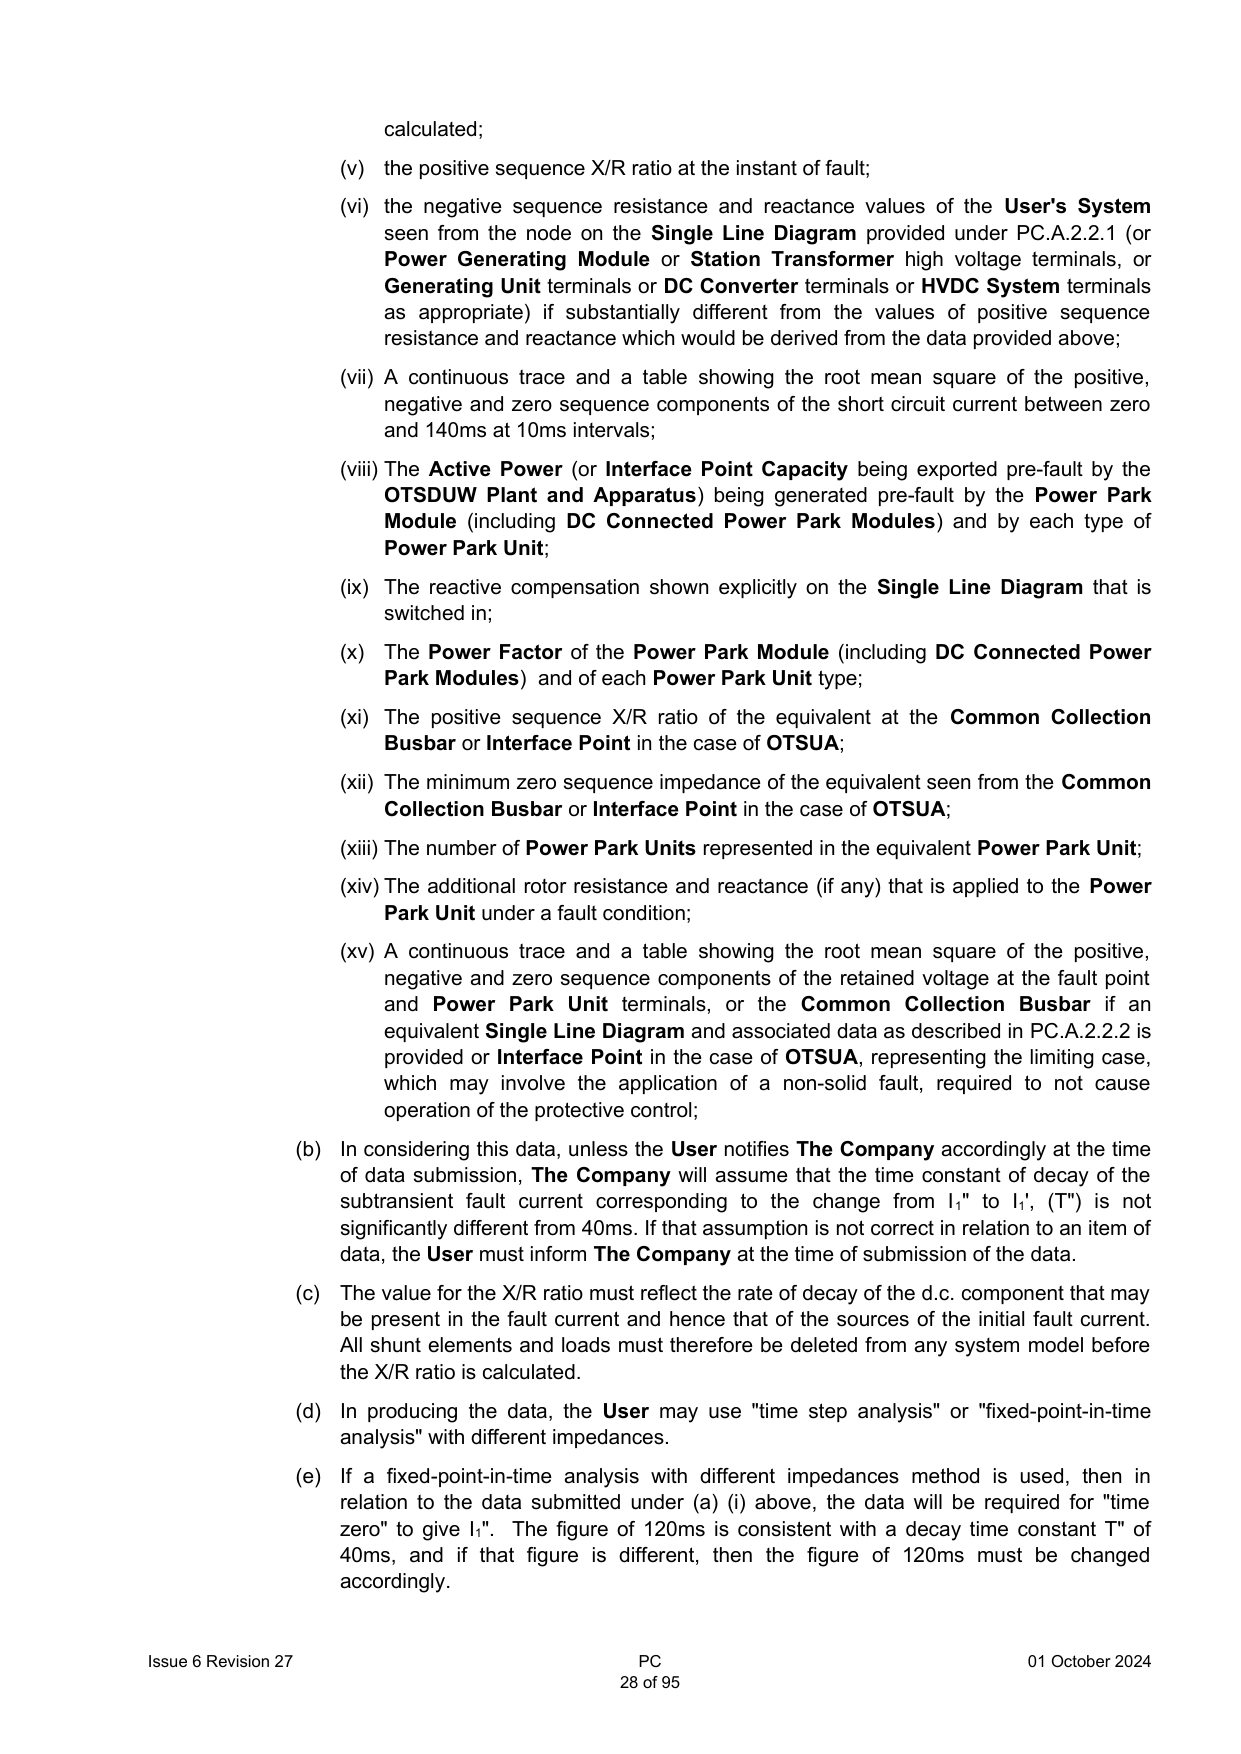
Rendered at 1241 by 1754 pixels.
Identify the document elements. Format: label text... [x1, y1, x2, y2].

text (xii) The minimum zero sequence impedance of the equivalent seen from the Common Collection Busbar or Interface Point in the case of OTSUA; [340, 770, 1152, 820]
text (xv) A continuous trace and a table showing the root mean square of the positive, negative and zero sequence components of the retained voltage at the fault point and Power Park Unit terminals, or the Common Collection Busbar if an equivalent Single Line Diagram and associated data as described in PC.A.2.2.2 is provided or Interface Point in the case of OTSUA, representing the limiting case, which may involve the application of a non-solid fault, required to not cause operation of the protective control; [340, 939, 1152, 1121]
text (xiv) The additional rotor resistance and reactance (if any) that is applied to the Power Park Unit under a fault condition; [340, 874, 1152, 924]
text (e) If a fixed-point-in-time analysis with different impedances method is used, then in relation to the data submitted under (a) (i) above, the data will be required for "time zero" to give I1". The figure of 120ms is consistent with a decay time constant T" of 40ms, and if that figure is different, then the figure of 120ms must be changed accordingly. [295, 1464, 1152, 1593]
text (vi) the negative sequence resistance and reactance values of the User's System seen from the node on the Single Line Diagram provided under PC.A.2.2.1 (or Power Generating Module or Station Transformer high voltage terminals, or Generating Unit terminals or DC Converter terminals or HVDC System terminals as appropriate) if substantially different from the values of positive sequence resistance and reactance which would be derived from the data provided above; [340, 194, 1152, 350]
text (x) The Power Factor of the Power Park Module (including DC Connected Power Park Modules) and of each Power Park Unit type; [340, 640, 1152, 690]
text (viii) The Active Power (or Interface Point Capacity being exported pre-fault by the OTSDUW Plant and Apparatus) being generated pre-fault by the Power Park Module (including DC Connected Power Park Modules) and by each type of Power Park Unit; [340, 457, 1152, 559]
text (vii) A continuous trace and a table showing the root mean square of the positive, negative and zero sequence components of the short circuit current between zero and 140ms at 10ms intervals; [340, 365, 1152, 442]
text (v) the positive sequence X/R ratio at the instant of fault; [340, 156, 1152, 179]
text (ix) The reactive compensation shown explicitly on the Single Line Diagram that is switched in; [340, 574, 1152, 625]
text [340, 117, 1152, 141]
text (xiii) The number of Power Park Units represented in the equivalent Power Park Unit; [340, 835, 1152, 859]
text (d) In producing the data, the User may use "time step analysis" or "fixed-point-in-time analysis" with different impedances. [295, 1398, 1152, 1449]
text (c) The value for the X/R ratio must reflect the rate of decay of the d.c. component that may be present in the fault current and hence that of the sources of the initial fault current. All shunt elements and loads must therefore be deleted from any system model before the X/R ratio is calculated. [295, 1281, 1152, 1384]
text (xi) The positive sequence X/R ratio of the equivalent at the Common Collection Busbar or Interface Point in the case of OTSUA; [340, 705, 1152, 755]
text (b) In considering this data, unless the User notifies The Company accordingly at the time of data submission, The Company will assume that the time constant of decay of the subtransient fault current corresponding to the change from I1" to I1', (T") is not significantly different from 40ms. If that assumption is not correct in relation to an item of data, the User must inform The Company at the time of submission of the data. [295, 1136, 1152, 1266]
